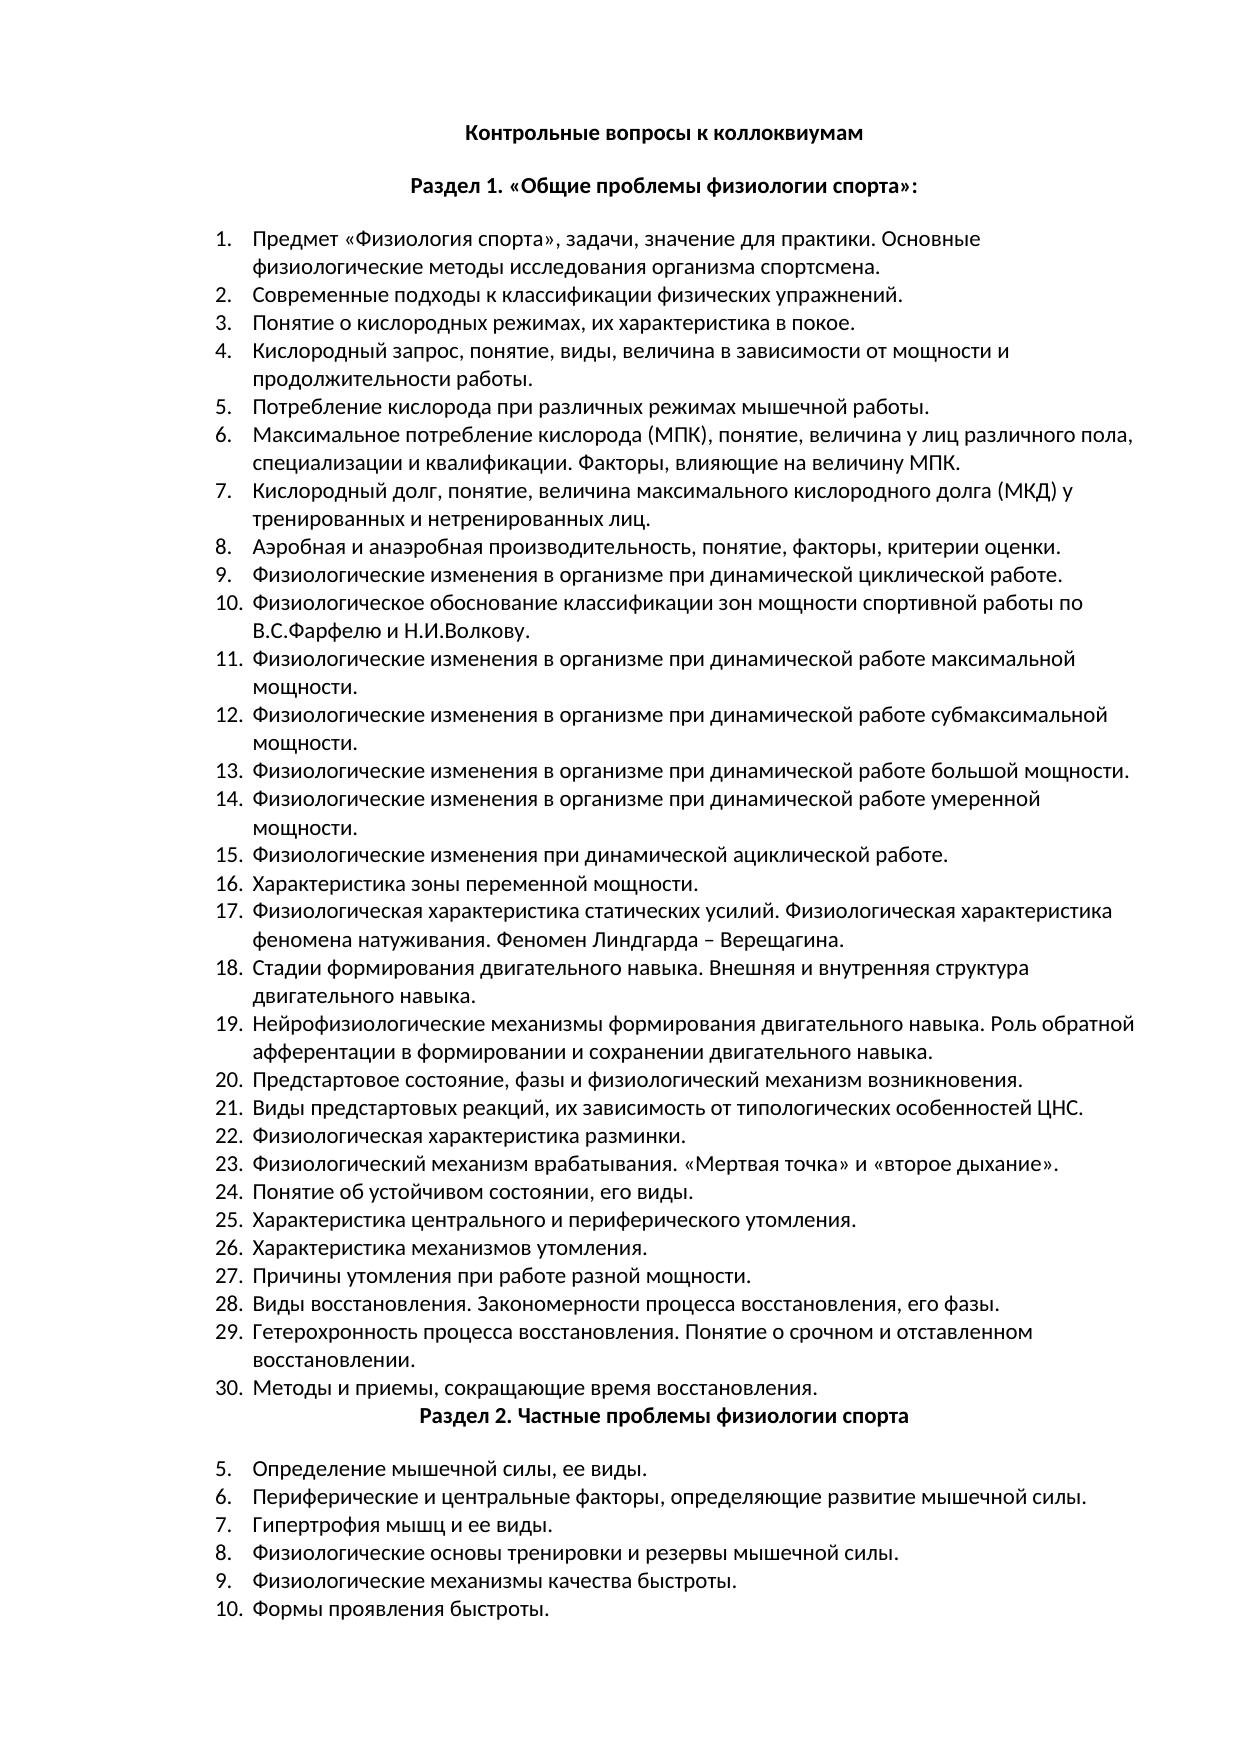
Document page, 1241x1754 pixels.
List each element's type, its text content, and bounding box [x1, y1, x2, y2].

list Виды предстартовых реакций, их зависимость от типологических особенностей ЦНС. [215, 1093, 1152, 1121]
list Максимальное потребление кислорода (МПК), понятие, величина у лиц различного пола, специализации и квалификации. Факторы, влияющие на величину МПК. [215, 420, 1152, 476]
list Причины утомления при работе разной мощности. [215, 1261, 1152, 1289]
list Характеристика механизмов утомления. [215, 1233, 1152, 1261]
list Характеристика зоны переменной мощности. [215, 869, 1152, 897]
text Раздел 2. Частные проблемы физиологии спорта [177, 1401, 1152, 1429]
list Физиологическое обоснование классификации зон мощности спортивной работы по В.С.Фарфелю и Н.И.Волкову. [215, 588, 1152, 644]
list Гипертрофия мышц и ее виды. [215, 1510, 1152, 1538]
list Физиологические изменения в организме при динамической работе максимальной мощности. [215, 644, 1152, 701]
list Физиологические изменения в организме при динамической работе умеренной мощности. [215, 784, 1152, 841]
list Физиологические механизмы качества быстроты. [215, 1566, 1152, 1594]
list Физиологические изменения в организме при динамической работе субмаксимальной мощности. [215, 701, 1152, 757]
list Определение мышечной силы, ее виды. [215, 1454, 1152, 1482]
list Понятие о кислородных режимах, их характеристика в покое. [215, 308, 1152, 336]
list Предмет «Физиология спорта», задачи, значение для практики. Основные физиологические методы исследования организма спортсмена. [215, 224, 1152, 280]
list Аэробная и анаэробная производительность, понятие, факторы, критерии оценки. [215, 532, 1152, 560]
list Виды восстановления. Закономерности процесса восстановления, его фазы. [215, 1289, 1152, 1317]
list Нейрофизиологические механизмы формирования двигательного навыка. Роль обратной афферентации в формировании и сохранении двигательного навыка. [215, 1009, 1152, 1065]
list Физиологические изменения при динамической ациклической работе. [215, 841, 1152, 869]
list Физиологические изменения в организме при динамической работе большой мощности. [215, 757, 1152, 784]
list Гетерохронность процесса восстановления. Понятие о срочном и отставленном восстановлении. [215, 1317, 1152, 1373]
list Кислородный запрос, понятие, виды, величина в зависимости от мощности и продолжительности работы. [215, 336, 1152, 392]
text Раздел 1. «Общие проблемы физиологии спорта»: [177, 171, 1152, 199]
list Физиологические основы тренировки и резервы мышечной силы. [215, 1538, 1152, 1566]
list Формы проявления быстроты. [215, 1594, 1152, 1622]
list Методы и приемы, сокращающие время восстановления. [215, 1373, 1152, 1401]
list Предстартовое состояние, фазы и физиологический механизм возникновения. [215, 1065, 1152, 1093]
list Физиологическая характеристика разминки. [215, 1121, 1152, 1149]
list Характеристика центрального и периферического утомления. [215, 1205, 1152, 1233]
list Понятие об устойчивом состоянии, его виды. [215, 1177, 1152, 1205]
list Кислородный долг, понятие, величина максимального кислородного долга (МКД) у тренированных и нетренированных лиц. [215, 476, 1152, 532]
list Физиологические изменения в организме при динамической циклической работе. [215, 560, 1152, 588]
list Стадии формирования двигательного навыка. Внешняя и внутренняя структура двигательного навыка. [215, 953, 1152, 1009]
list Периферические и центральные факторы, определяющие развитие мышечной силы. [215, 1482, 1152, 1510]
list Физиологическая характеристика статических усилий. Физиологическая характеристика феномена натуживания. Феномен Линдгарда – Верещагина. [215, 897, 1152, 953]
list Потребление кислорода при различных режимах мышечной работы. [215, 392, 1152, 420]
text Контрольные вопросы к коллоквиумам [177, 118, 1152, 146]
list Физиологический механизм врабатывания. «Мертвая точка» и «второе дыхание». [215, 1149, 1152, 1177]
list Современные подходы к классификации физических упражнений. [215, 280, 1152, 308]
